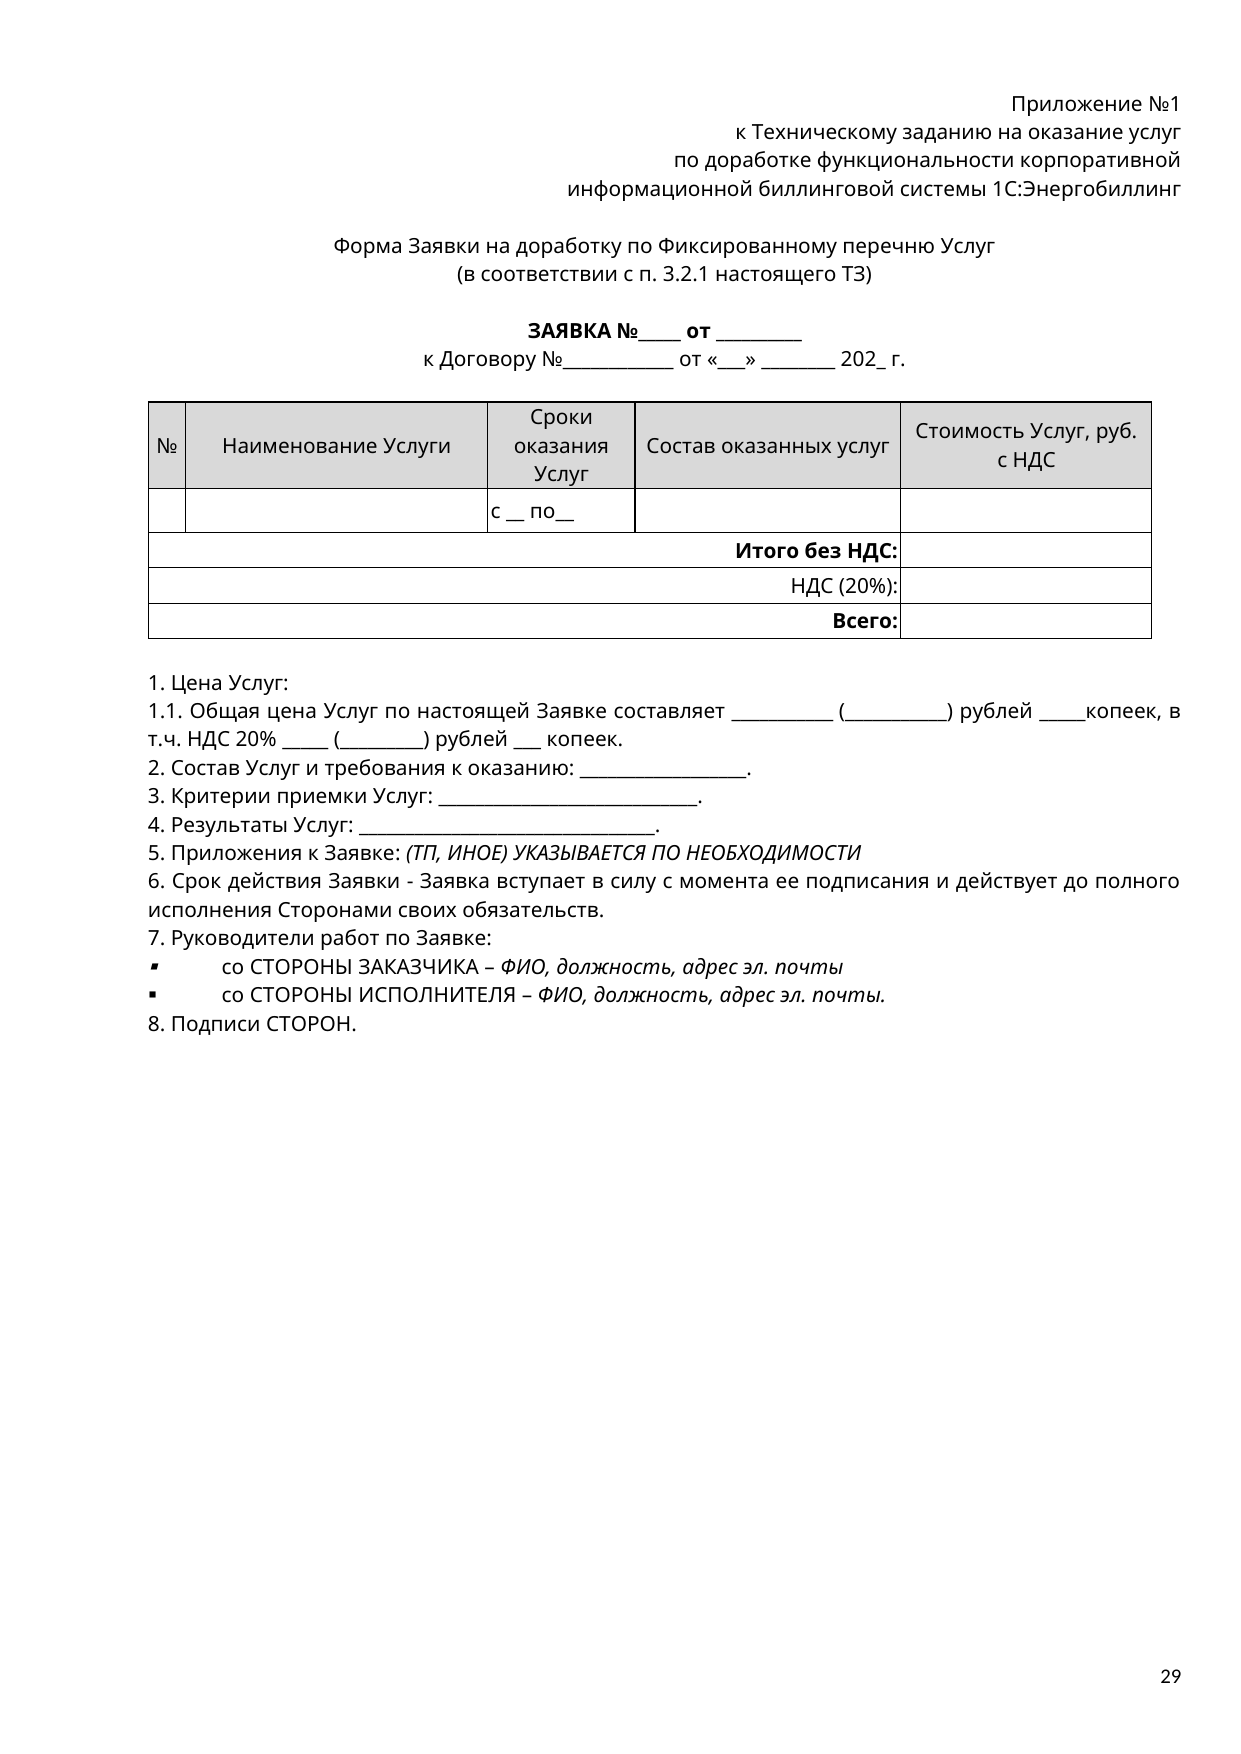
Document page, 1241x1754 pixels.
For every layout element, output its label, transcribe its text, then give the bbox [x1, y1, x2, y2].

table_cell Итого без НДС: [149, 533, 900, 567]
text информационной биллинговой системы 1С:Энергобиллинг [148, 174, 1181, 202]
text к Договору №____________ от «___» ________ 202_ г. [148, 344, 1181, 373]
table_cell [636, 489, 900, 532]
table_cell НДС (20%): [149, 568, 900, 603]
table_cell [186, 489, 487, 532]
text 4. Результаты Услуг: ________________________________. [148, 810, 1181, 838]
table_cell [901, 568, 1151, 603]
list со стороны ЗАКАЗЧИКА – ФИО, должность, адрес эл. почты [148, 952, 1181, 980]
text Заявка №_____ от __________ [148, 316, 1181, 344]
table_header Состав оказанных услуг [636, 403, 900, 488]
table_cell [149, 489, 185, 532]
table_cell [901, 489, 1151, 532]
text 3. Критерии приемки Услуг: ____________________________. [148, 781, 1181, 810]
table_cell [901, 533, 1151, 567]
text к Техническому заданию на оказание услуг по доработке функциональности корпоративной [148, 117, 1181, 174]
text Форма Заявки на доработку по Фиксированному перечню Услуг (в соответствии с п. 3.2.1 настоящего ТЗ) [148, 231, 1181, 288]
text Приложение №1 [148, 89, 1181, 117]
text 7. Руководители работ по Заявке: [148, 923, 1181, 952]
table_header Наименование Услуги [186, 403, 487, 488]
text 1.1. Общая цена Услуг по настоящей Заявке составляет ___________ (___________) рублей _____копеек, в т.ч. НДС 20% _____ (_________) рублей ___ копеек. [148, 696, 1181, 753]
table_cell Всего: [149, 604, 900, 638]
text 2. Состав Услуг и требования к оказанию: __________________. [148, 753, 1181, 781]
table_cell с __ по__ [488, 489, 634, 532]
table_header Стоимость Услуг, руб. с НДС [901, 403, 1151, 488]
table_header № [149, 403, 185, 488]
text 1. Цена Услуг: [148, 668, 1181, 696]
text 5. Приложения к Заявке: (ТП, иное) указывается по необходимости [148, 838, 1181, 867]
text 6. Срок действия Заявки - Заявка вступает в силу с момента ее подписания и действует до полного исполнения Сторонами своих обязательств. [148, 867, 1181, 923]
table_cell [901, 604, 1151, 638]
table_header Сроки оказания Услуг [488, 403, 634, 488]
text 8. Подписи Сторон. [148, 1009, 1181, 1037]
list со стороны ИСПОЛНИТЕЛЯ – ФИО, должность, адрес эл. почты. [148, 980, 1181, 1009]
